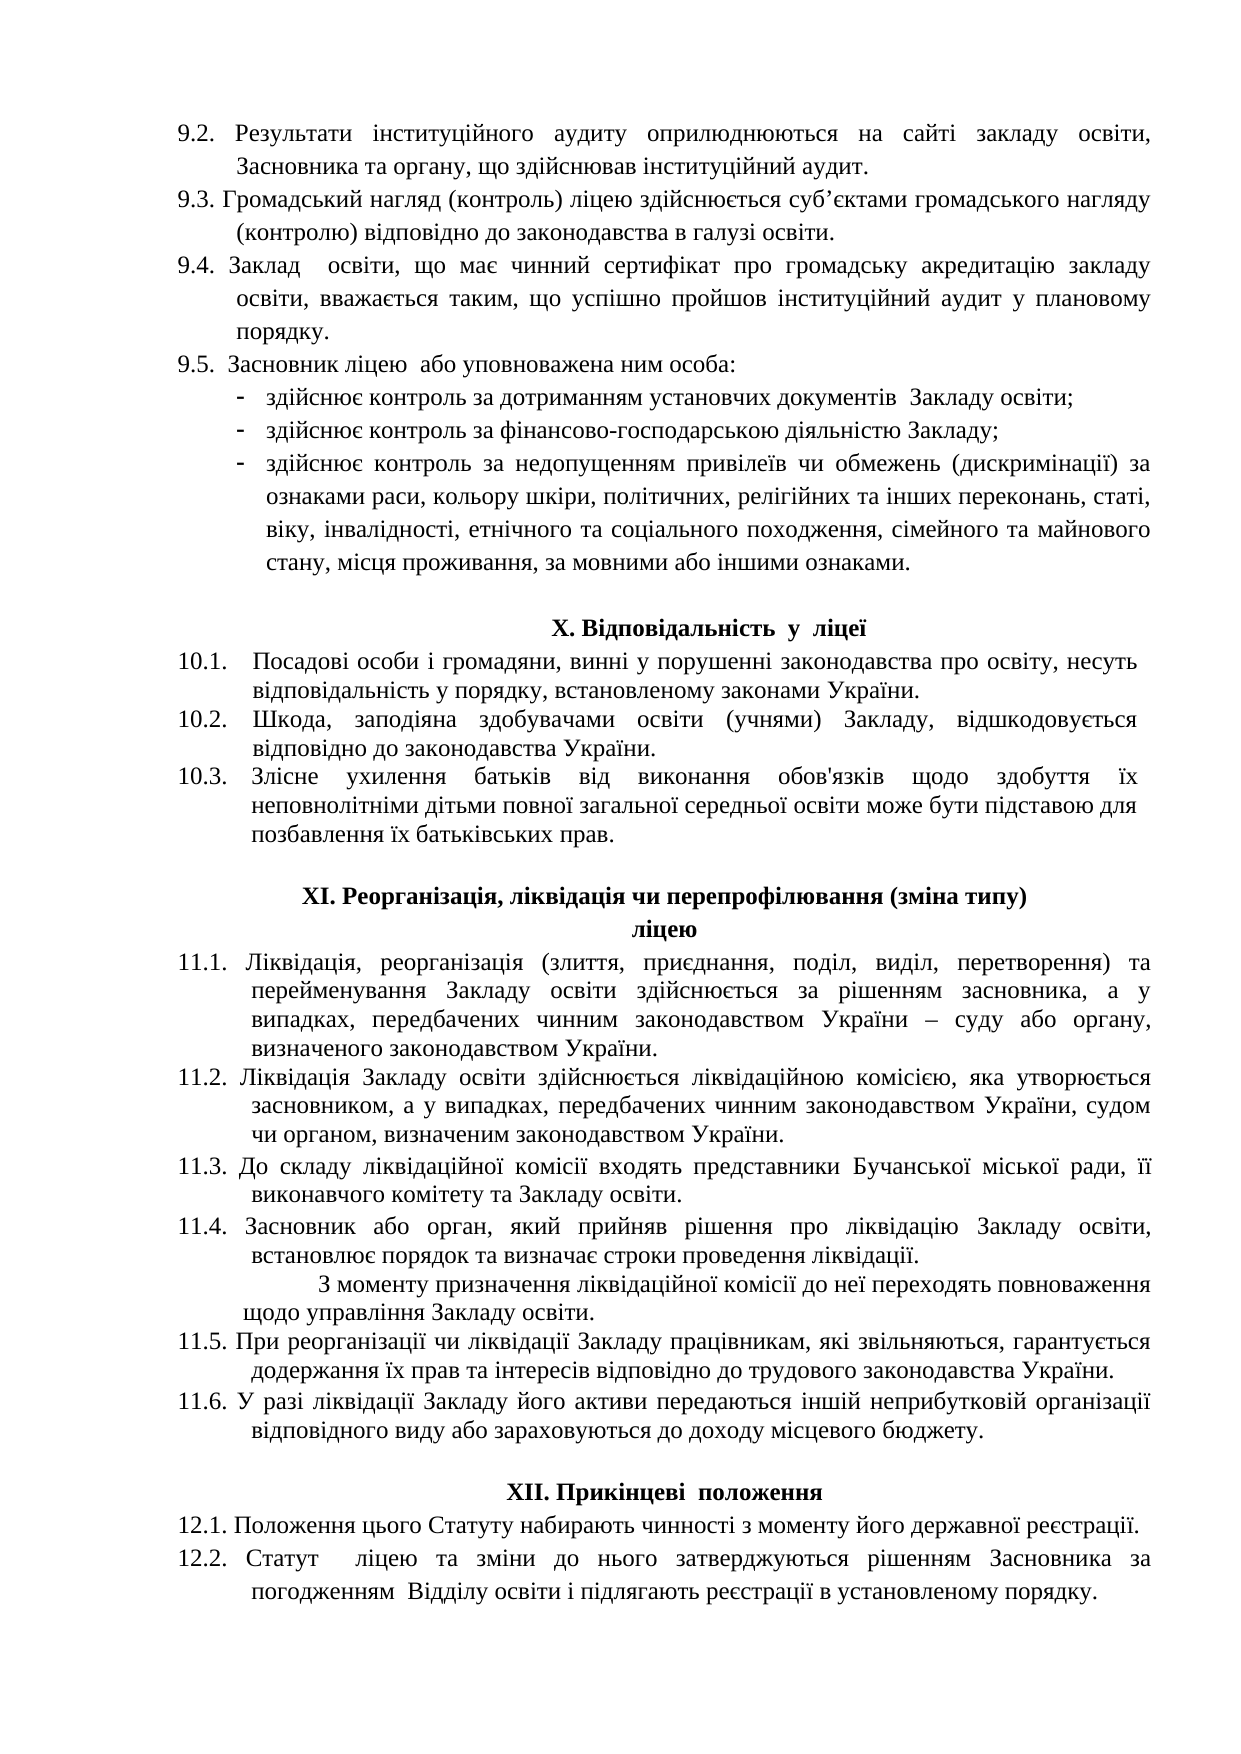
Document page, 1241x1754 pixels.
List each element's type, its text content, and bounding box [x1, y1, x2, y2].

text 9.5. Засновник ліцею або уповноважена ним особа: [177, 349, 1152, 378]
text 9.2. Результати інституційного аудиту оприлюднюються на сайті закладу освіти, Засновника та органу, що здійснював інституційний аудит. [177, 118, 1152, 180]
text 12.1. Положення цього Статуту набирають чинності з моменту його державної реєстрації. [177, 1510, 1152, 1539]
list здійснює контроль за фінансово-господарською діяльністю Закладу; [236, 415, 1152, 444]
text 11.2. Ліквідація Закладу освіти здійснюється ліквідаційною комісією, яка утворюється засновником, а у випадках, передбачених чинним законодавством України, судом чи органом, визначеним законодавством України. [177, 1062, 1152, 1148]
text ХІІ. Прикінцеві положення [177, 1477, 1152, 1506]
text 11.6. У разі ліквідації Закладу його активи передаються іншій неприбутковій організації відповідного виду або зараховуються до доходу місцевого бюджету. [177, 1386, 1152, 1444]
text З моменту призначення ліквідаційної комісії до неї переходять повноваження щодо управління Закладу освіти. [243, 1269, 1152, 1326]
text ХІ. Реорганізація, ліквідація чи перепрофілювання (зміна типу) [177, 881, 1152, 909]
text 11.1. Ліквідація, реорганізація (злиття, приєднання, поділ, виділ, перетворення) та перейменування Закладу освіти здійснюється за рішенням засновника, а у випадках, передбачених чинним законодавством України – суду або органу, визначеного законодавством України. [177, 947, 1152, 1062]
text 9.4. Заклад освіти, що має чинний сертифікат про громадську акредитацію закладу освіти, вважається таким, що успішно пройшов інституційний аудит у плановому порядку. [177, 250, 1152, 345]
text ліцею [177, 914, 1152, 942]
list Посадові особи і громадяни, винні у порушенні законодавства про освіту, несуть відповідальність у порядку, встановленому законами України. [177, 646, 1138, 704]
text 11.5. При реорганізації чи ліквідації Закладу працівникам, які звільняються, гарантується додержання їх прав та інтересів відповідно до трудового законодавства України. [177, 1326, 1152, 1384]
text Х. Відповідальність у ліцеї [266, 613, 1152, 642]
text 11.3. До складу ліквідаційної комісії входять представники Бучанської міської ради, її виконавчого комітету та Закладу освіти. [177, 1151, 1152, 1208]
list здійснює контроль за дотриманням установчих документів Закладу освіти; [236, 382, 1152, 411]
text 11.4. Засновник або орган, який прийняв рішення про ліквідацію Закладу освіти, встановлює порядок та визначає строки проведення ліквідації. [177, 1211, 1152, 1269]
list Злісне ухилення батьків від виконання обов'язків щодо здобуття їх неповнолітніми дітьми повної загальної середньої освіти може бути підставою для позбавлення їх батьківських прав. [177, 761, 1138, 848]
list Шкода, заподіяна здобувачами освіти (учнями) Закладу, відшкодовується відповідно до законодавства України. [177, 704, 1138, 761]
text 12.2. Статут ліцею та зміни до нього затверджуються рішенням Засновника за погодженням Відділу освіти і підлягають реєстрації в установленому порядку. [177, 1543, 1152, 1605]
text 9.3. Громадський нагляд (контроль) ліцею здійснюється суб’єктами громадського нагляду (контролю) відповідно до законодавства в галузі освіти. [177, 184, 1152, 246]
list здійснює контроль за недопущенням привілеїв чи обмежень (дискримінації) за ознаками раси, кольору шкіри, політичних, релігійних та інших переконань, статі, віку, інвалідності, етнічного та соціального походження, сімейного та майнового стану, місця проживання, за мовними або іншими ознаками. [236, 448, 1152, 576]
